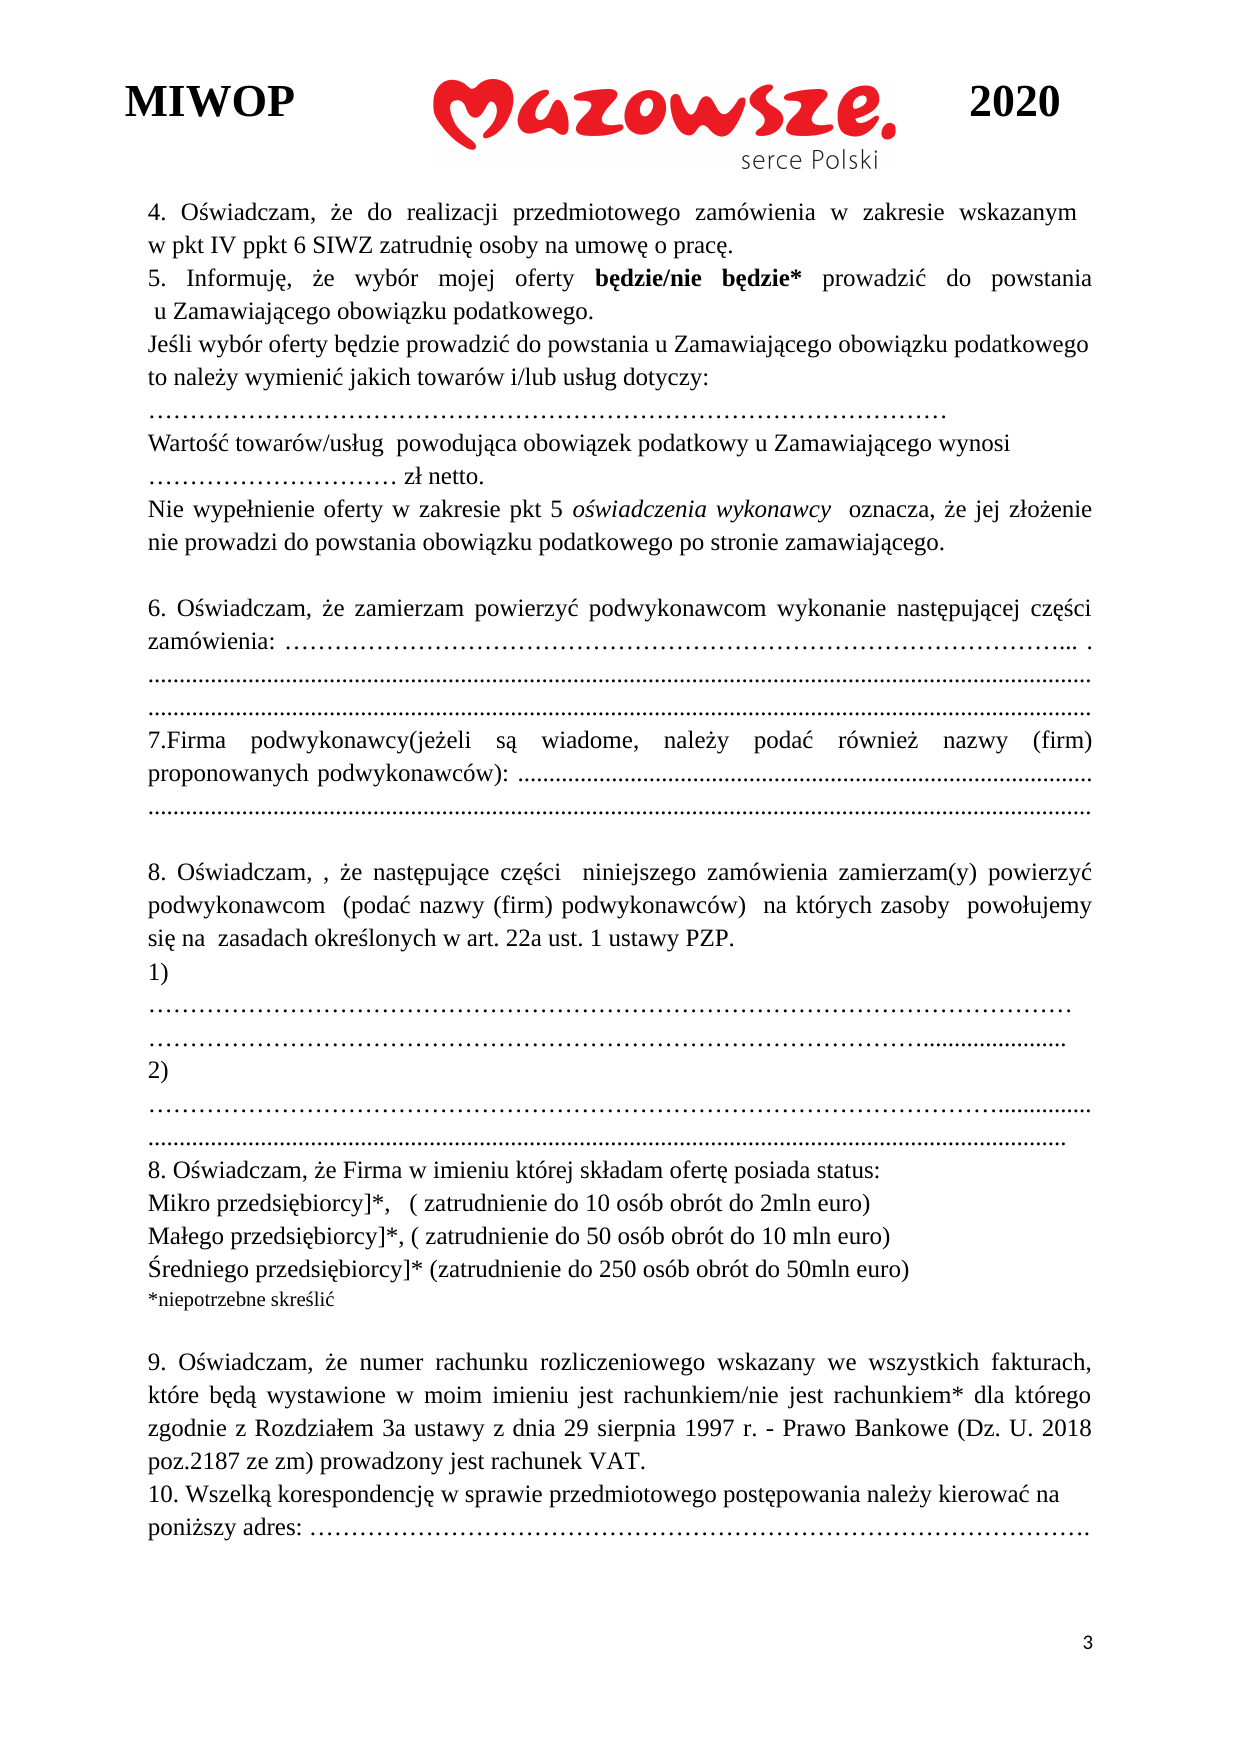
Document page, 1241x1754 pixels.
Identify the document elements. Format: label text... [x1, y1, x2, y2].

text Nie wypełnienie oferty w zakresie pkt 5 oświadczenia wykonawcy oznacza, że jej złożenie nie prowadzi do powstania obowiązku podatkowego po stronie zamawiającego. [148, 494, 1093, 556]
text 9. Oświadczam, że numer rachunku rozliczeniowego wskazany we wszystkich fakturach, które będą wystawione w moim imieniu jest rachunkiem/nie jest rachunkiem* dla którego zgodnie z Rozdziałem 3a ustawy z dnia 29 sierpnia 1997 r. - Prawo Bankowe (Dz. U. 2018 poz.2187 ze zm) prowadzony jest rachunek VAT. [148, 1347, 1093, 1475]
text …………………………………………………………………………………… [148, 395, 1093, 424]
text 8. Oświadczam, , że następujące części niniejszego zamówienia zamierzam(y) powierzyć podwykonawcom (podać nazwy (firm) podwykonawców) na których zasoby powołujemy się na zasadach określonych w art. 22a ust. 1 ustawy PZP. [148, 857, 1093, 952]
text Mikro przedsiębiorcy]*, ( zatrudnienie do 10 osób obrót do 2mln euro) [148, 1188, 1093, 1216]
text *niepotrzebne skreślić [148, 1287, 1093, 1311]
text 4. Oświadczam, że do realizacji przedmiotowego zamówienia w zakresie wskazanym w pkt IV ppkt 6 SIWZ zatrudnię osoby na umowę o pracę. [148, 197, 1093, 259]
text Średniego przedsiębiorcy]* (zatrudnienie do 250 osób obrót do 50mln euro) [148, 1254, 1093, 1282]
text 6. Oświadczam, że zamierzam powierzyć podwykonawcom wykonanie następującej części zamówienia: …………………………………………………………………………………... . .............................................................................................................................................................................................................................................................................................................. [148, 593, 1093, 721]
text Wartość towarów/usług powodująca obowiązek podatkowy u Zamawiającego wynosi ………………………… zł netto. [148, 428, 1093, 490]
text 1)……………………………………………………………………………………………………………………………………………………………………………………....................... [148, 957, 1093, 1051]
text poniższy adres: …………………………………………………………………………………. [148, 1512, 1093, 1541]
text 10. Wszelką korespondencję w sprawie przedmiotowego postępowania należy kierować na [148, 1479, 1093, 1508]
text Jeśli wybór oferty będzie prowadzić do powstania u Zamawiającego obowiązku podatkowego to należy wymienić jakich towarów i/lub usług dotyczy: [148, 329, 1093, 391]
text 5. Informuję, że wybór mojej oferty będzie/nie będzie* prowadzić do powstania u Zamawiającego obowiązku podatkowego. [148, 263, 1093, 325]
text 7.Firma podwykonawcy(jeżeli są wiadome, należy podać również nazwy (firm) proponowanych podwykonawców): ............................................................................................ ....................................................................................................................................................... [148, 725, 1093, 820]
picture [433, 79, 896, 169]
text 2)………………………………………………………………………………………….................................................................................................................................................................. [148, 1056, 1093, 1150]
text 8. Oświadczam, że Firma w imieniu której składam ofertę posiada status: [148, 1155, 1093, 1183]
text Małego przedsiębiorcy]*, ( zatrudnienie do 50 osób obrót do 10 mln euro) [148, 1221, 1093, 1249]
